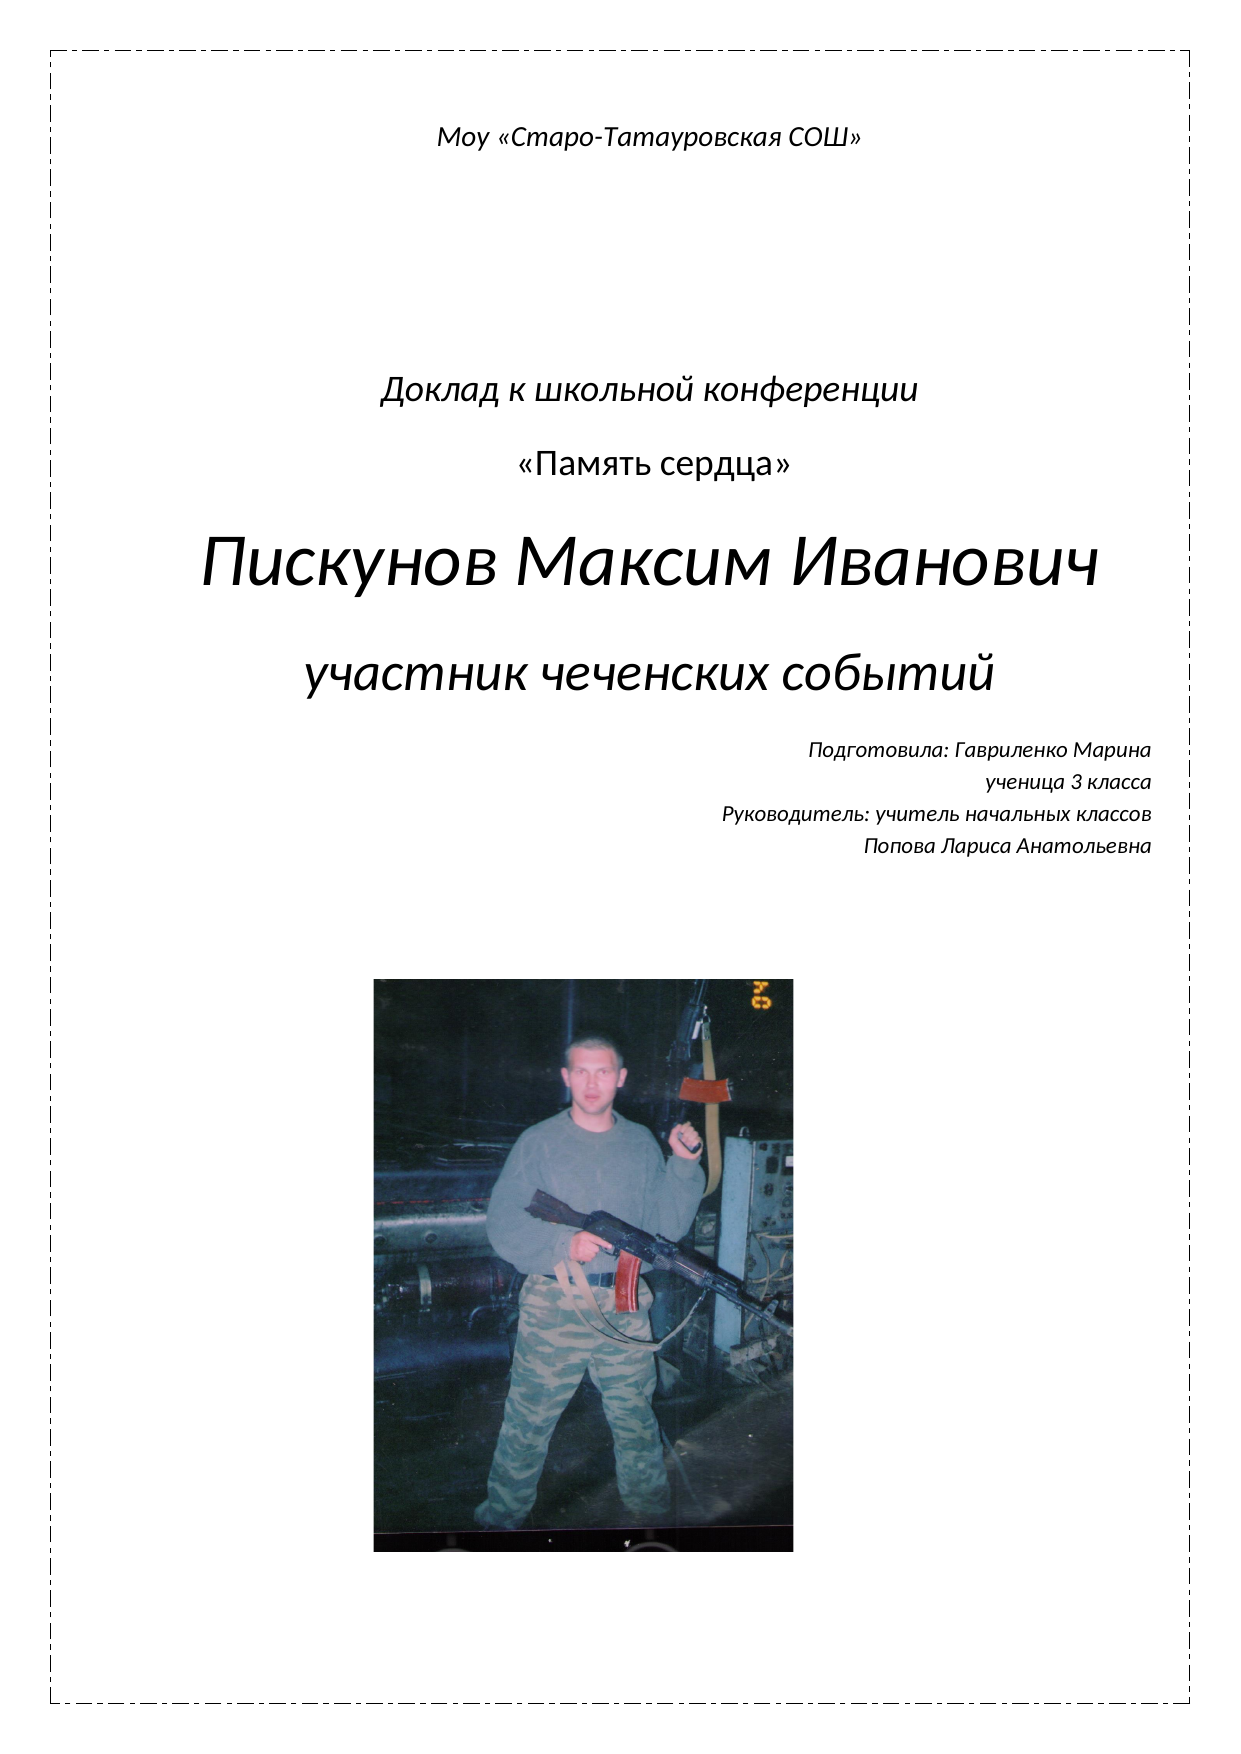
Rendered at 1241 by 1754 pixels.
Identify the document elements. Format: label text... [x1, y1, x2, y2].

text участник чеченских событий [148, 638, 1152, 704]
text «Память сердца» [148, 439, 1152, 484]
text Доклад к школьной конференции [148, 365, 1152, 411]
text Моу «Старо-Татауровская СОШ» [148, 118, 1152, 154]
text Подготовила: Гавриленко Марина [148, 735, 1152, 763]
picture [373, 979, 794, 1552]
text Попова Лариса Анатольевна [148, 832, 1152, 860]
text Пискунов Максим Иванович [148, 512, 1152, 604]
text Руководитель: учитель начальных классов [148, 799, 1152, 827]
text ученица 3 класса [148, 767, 1152, 795]
